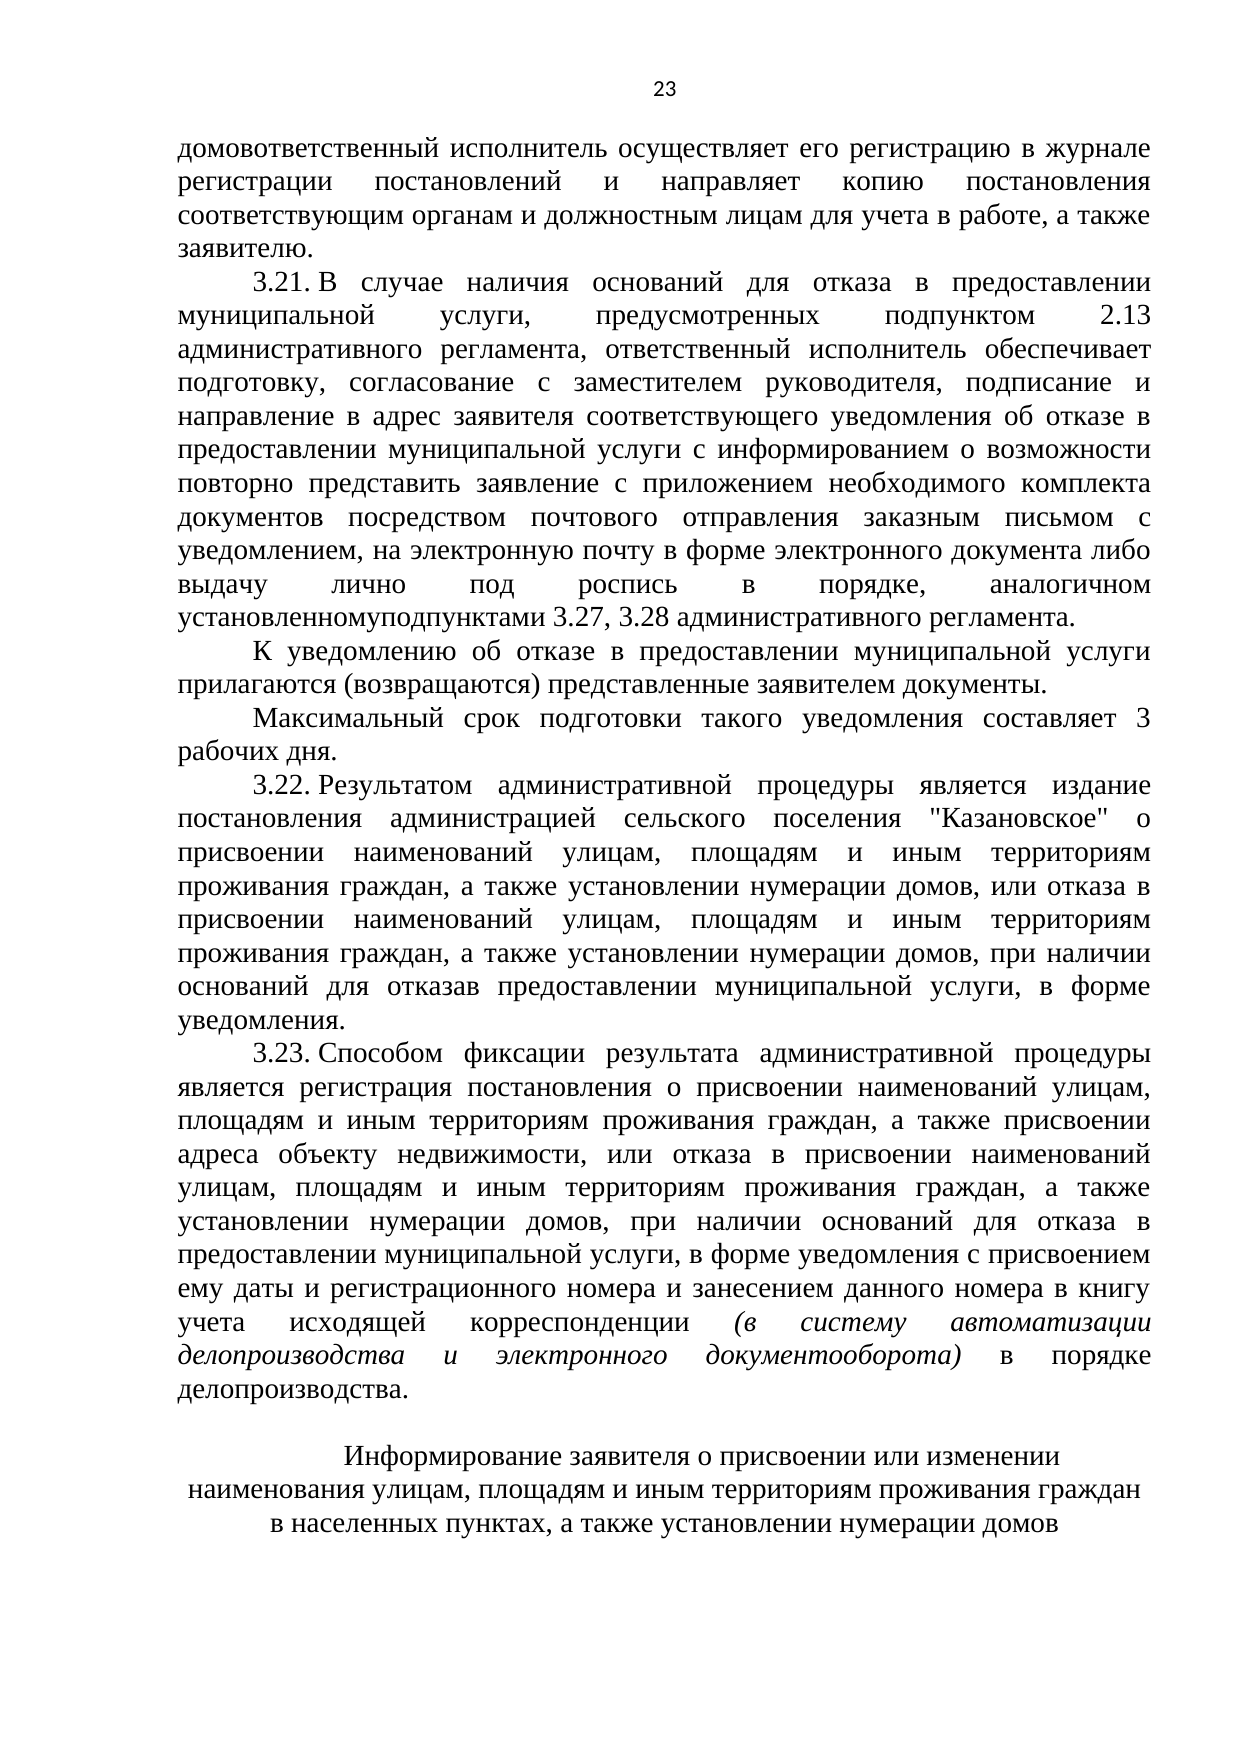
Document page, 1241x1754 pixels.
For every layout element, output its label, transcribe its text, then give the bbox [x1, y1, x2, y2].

text К уведомлению об отказе в предоставлении муниципальной услуги прилагаются (возвращаются) представленные заявителем документы. [177, 633, 1152, 700]
text Максимальный срок подготовки такого уведомления составляет 3 рабочих дня. [177, 700, 1152, 767]
text 3.22. Результатом административной процедуры является издание постановления администрацией сельского поселения "Казановское" о присвоении наименований улицам, площадям и иным территориям проживания граждан, а также установлении нумерации домов, или отказа в присвоении наименований улицам, площадям и иным территориям проживания граждан, а также установлении нумерации домов, при наличии оснований для отказав предоставлении муниципальной услуги, в форме уведомления. [177, 767, 1152, 1035]
text 3.23. Способом фиксации результата административной процедуры является регистрация постановления о присвоении наименований улицам, площадям и иным территориям проживания граждан, а также присвоении адреса объекту недвижимости, или отказа в присвоении наименований улицам, площадям и иным территориям проживания граждан, а также установлении нумерации домов, при наличии оснований для отказа в предоставлении муниципальной услуги, в форме уведомления с присвоением ему даты и регистрационного номера и занесением данного номера в книгу учета исходящей корреспонденции (в систему автоматизации делопроизводства и электронного документооборота) в порядке делопроизводства. [177, 1035, 1152, 1404]
text Информирование заявителя о присвоении или изменении наименования улицам, площадям и иным территориям проживания граждан в населенных пунктах, а также установлении нумерации домов [177, 1438, 1152, 1538]
text 3.21. В случае наличия оснований для отказа в предоставлении муниципальной услуги, предусмотренных подпунктом 2.13 административного регламента, ответственный исполнитель обеспечивает подготовку, согласование с заместителем руководителя, подписание и направление в адрес заявителя соответствующего уведомления об отказе в предоставлении муниципальной услуги с информированием о возможности повторно представить заявление с приложением необходимого комплекта документов посредством почтового отправления заказным письмом с уведомлением, на электронную почту в форме электронного документа либо выдачу лично под роспись в порядке, аналогичном установленномуподпунктами 3.27, 3.28 административного регламента. [177, 264, 1152, 633]
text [177, 130, 1152, 264]
